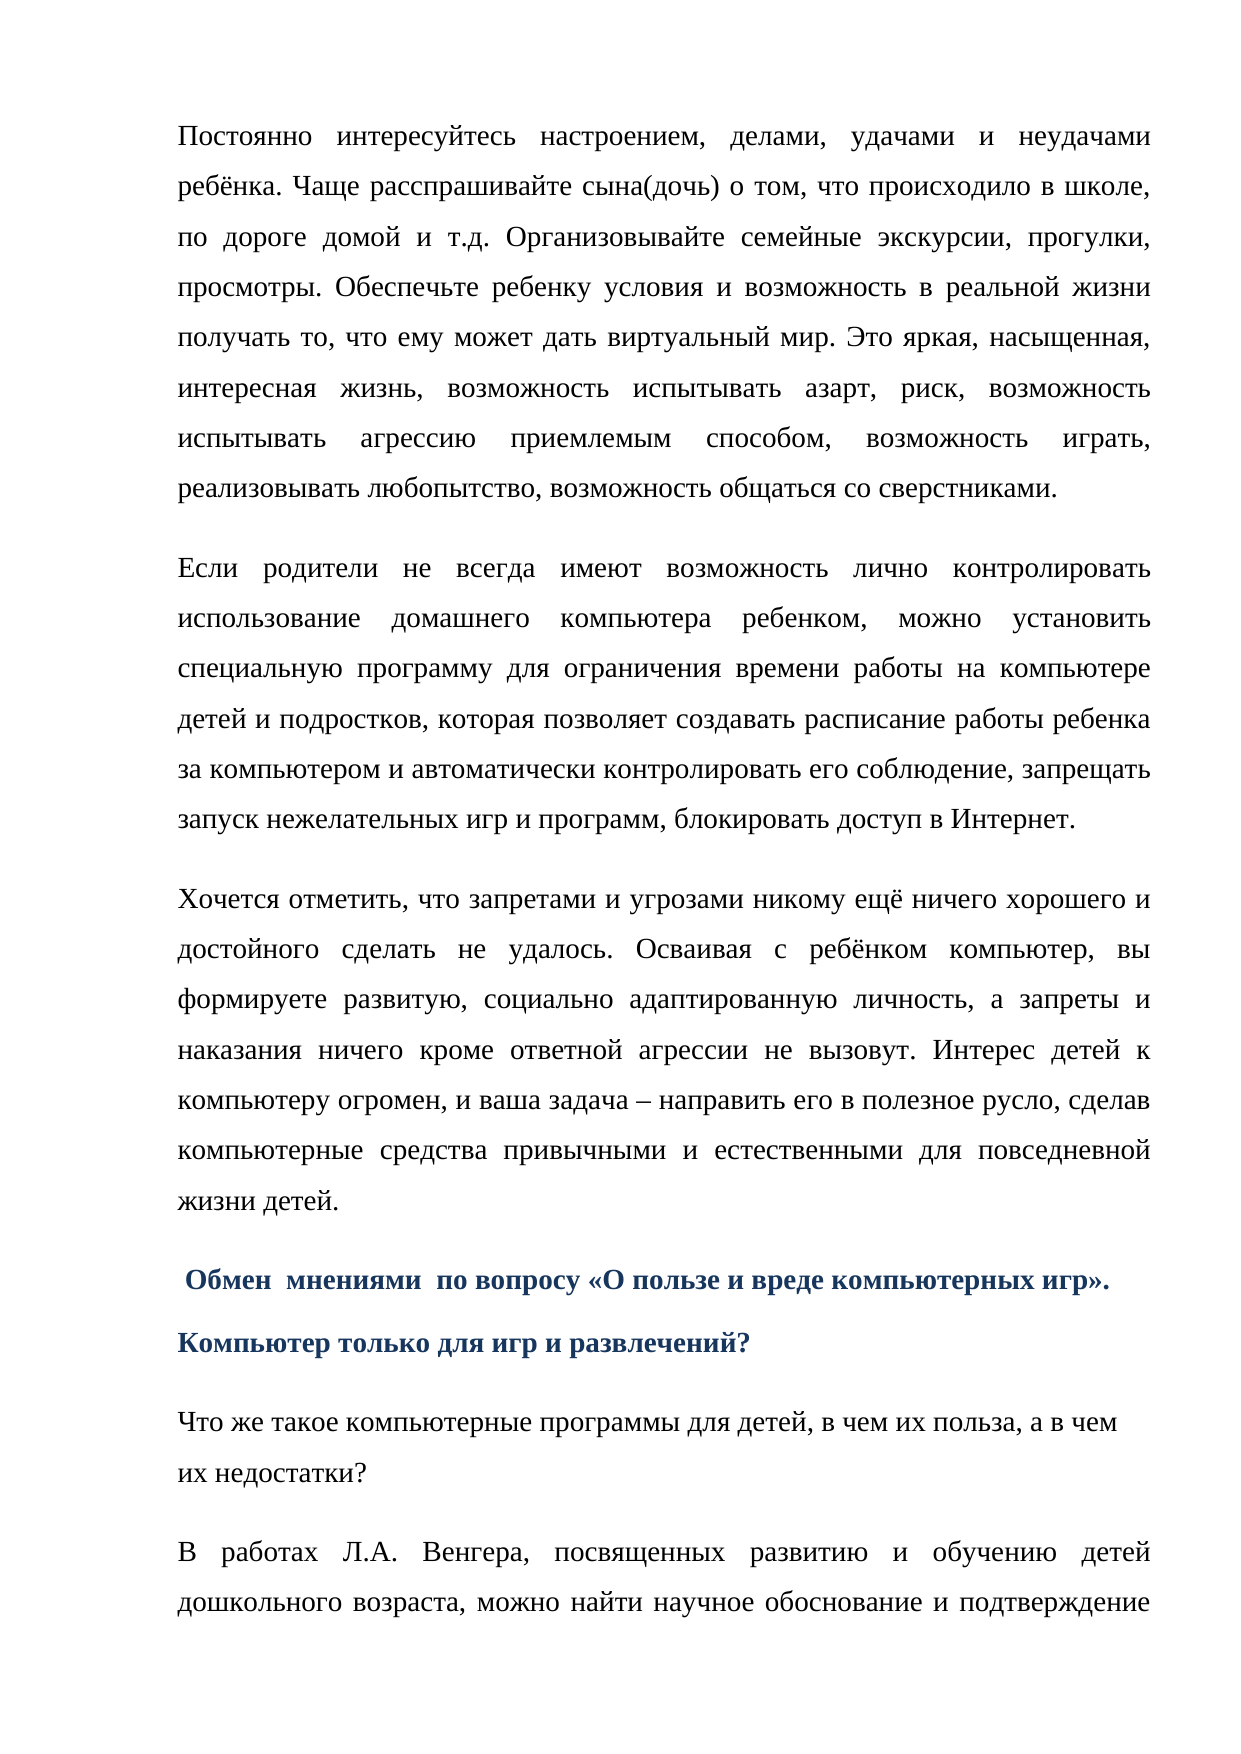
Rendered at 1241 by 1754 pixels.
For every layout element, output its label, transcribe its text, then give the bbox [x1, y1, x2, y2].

text Компьютер только для игр и развлечений? [177, 1325, 1152, 1358]
text Обмен мнениями по вопросу «О пользе и вреде компьютерных игр». [177, 1262, 1160, 1296]
text Если родители не всегда имеют возможность лично контролировать использование домашнего компьютера ребенком, можно установить специальную программу для ограничения времени работы на компьютере детей и подростков, которая позволяет создавать расписание работы ребенка за компьютером и автоматически контролировать его соблюдение, запрещать запуск нежелательных игр и программ, блокировать доступ в Интернет. [177, 550, 1152, 835]
text Хочется отметить, что запретами и угрозами никому ещё ничего хорошего и достойного сделать не удалось. Осваивая с ребёнком компьютер, вы формируете развитую, социально адаптированную личность, а запреты и наказания ничего кроме ответной агрессии не вызовут. Интерес детей к компьютеру огромен, и ваша задача – направить его в полезное русло, сделав компьютерные средства привычными и естественными для повседневной жизни детей. [177, 881, 1152, 1216]
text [177, 1534, 1152, 1618]
text Что же такое компьютерные программы для детей, в чем их польза, а в чем их недостатки? [177, 1404, 1152, 1488]
text Постоянно интересуйтесь настроением, делами, удачами и неудачами ребёнка. Чаще расспрашивайте сына(дочь) о том, что происходило в школе, по дороге домой и т.д. Организовывайте семейные экскурсии, прогулки, просмотры. Обеспечьте ребенку условия и возможность в реальной жизни получать то, что ему может дать виртуальный мир. Это яркая, насыщенная, интересная жизнь, возможность испытывать азарт, риск, возможность испытывать агрессию приемлемым способом, возможность играть, реализовывать любопытство, возможность общаться со сверстниками. [177, 118, 1152, 504]
